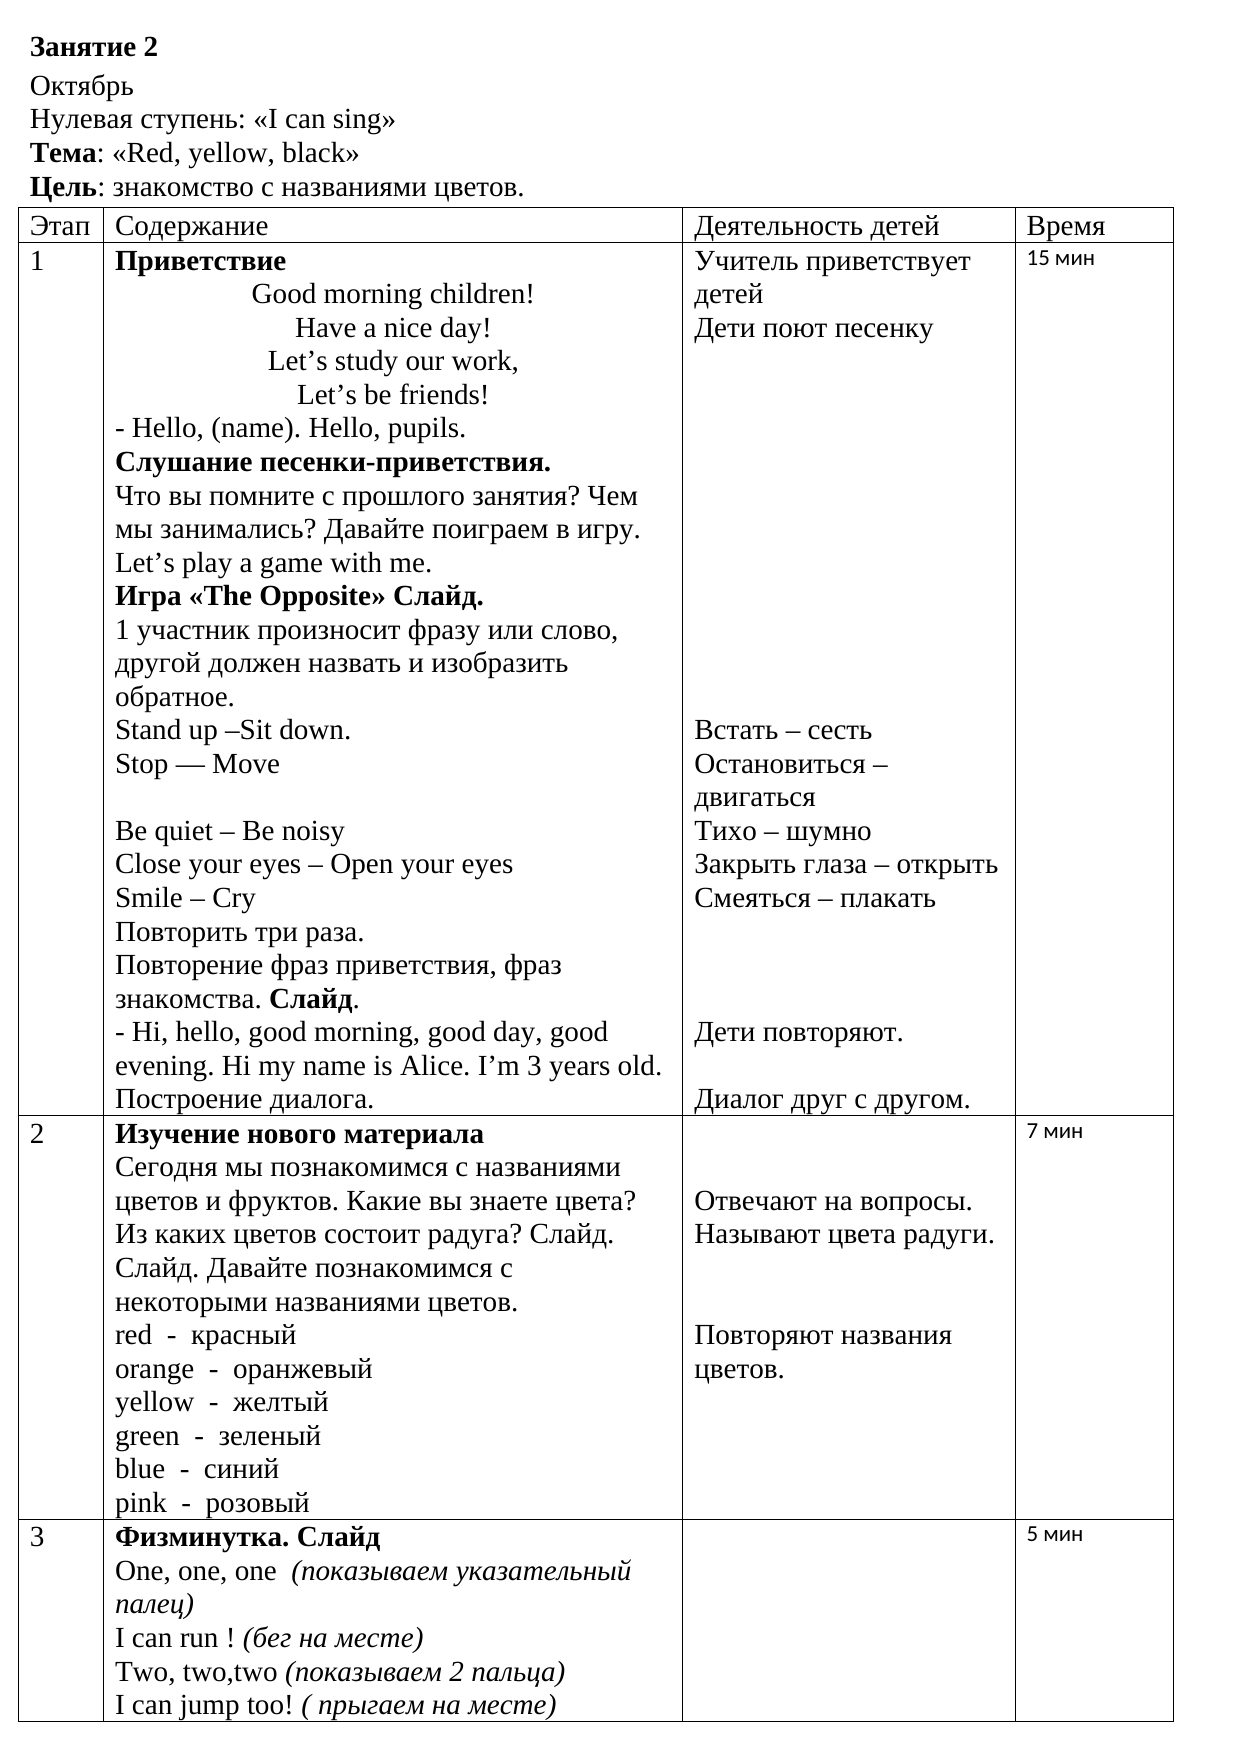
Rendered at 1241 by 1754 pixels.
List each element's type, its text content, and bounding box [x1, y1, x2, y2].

table_cell [683, 1520, 1015, 1721]
table_header Время [1016, 208, 1173, 242]
table_cell Приветствие Good morning children! Have a nice day! Let’s study our work, Let’s be friends! - Hello, (name). Hello, pupils. Слушание песенки-приветствия. Что вы помните с прошлого занятия? Чем мы занимались? Давайте поиграем в игру. Let’s play a game with me. Игра «The Opposite» Слайд. 1 участник произносит фразу или слово, другой должен назвать и изобразить обратное. Stand up –Sit down. Stop — Move Be quiet – Be noisy Close your eyes – Open your eyes Smile – Cry Повторить три раза. Повторение фраз приветствия, фраз знакомства. Слайд. - Hi, hello, good morning, good day, good evening. Hi my name is Alice. I’m 3 years old. Построение диалога. [104, 243, 682, 1115]
text Цель: знакомство с названиями цветов. [29, 169, 1211, 202]
table_cell 5 мин [1016, 1520, 1173, 1721]
text Тема: «Red, yellow, black» [29, 135, 1211, 169]
table_cell 1 [19, 243, 103, 1115]
table_cell 15 мин [1016, 243, 1173, 1115]
table_cell 3 [19, 1520, 103, 1721]
table_header Этап [19, 208, 103, 242]
table_header Содержание [104, 208, 682, 242]
table_header Деятельность детей [683, 208, 1015, 242]
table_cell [104, 1520, 682, 1721]
table_cell Отвечают на вопросы. Называют цвета радуги. Повторяют названия цветов. [683, 1116, 1015, 1518]
table_cell 2 [19, 1116, 103, 1518]
table_cell 7 мин [1016, 1116, 1173, 1518]
text Занятие 2 [29, 29, 1211, 63]
table_cell Учитель приветствует детей Дети поют песенку Встать – сесть Остановиться – двигаться Тихо – шумно Закрыть глаза – открыть Смеяться – плакать Дети повторяют. Диалог друг с другом. [683, 243, 1015, 1115]
table_cell Изучение нового материала Сегодня мы познакомимся с названиями цветов и фруктов. Какие вы знаете цвета? Из каких цветов состоит радуга? Слайд. Слайд. Давайте познакомимся с некоторыми названиями цветов. red - красный orange - оранжевый yellow - желтый green - зеленый blue - синий pink - розовый [104, 1116, 682, 1518]
text Нулевая ступень: «I can sing» [29, 102, 1211, 135]
text Октябрь [29, 68, 1211, 102]
